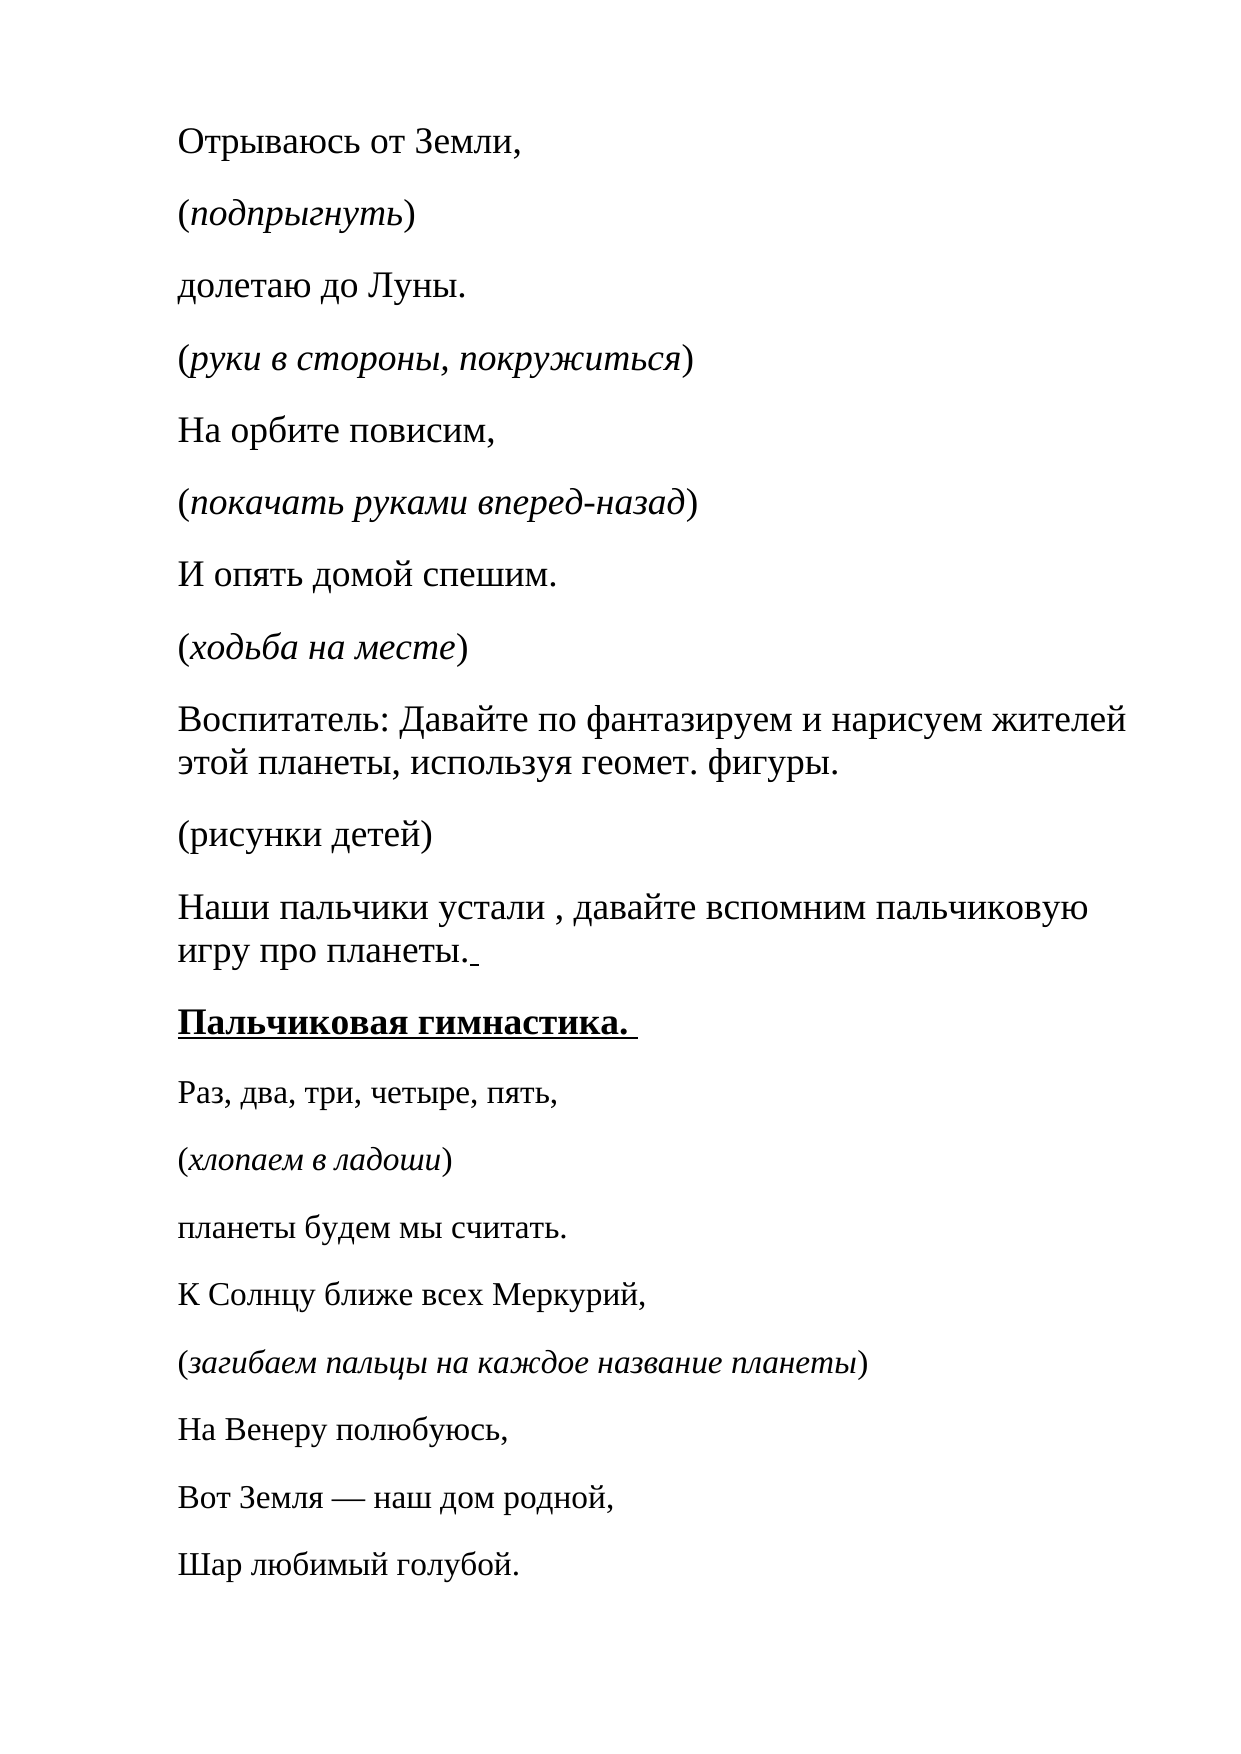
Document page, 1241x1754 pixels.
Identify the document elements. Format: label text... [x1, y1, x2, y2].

text (покачать руками вперед-назад) [177, 479, 1152, 523]
text Вот Земля — наш дом родной, [177, 1477, 1152, 1515]
text Воспитатель: Давайте по фантазируем и нарисуем жителей этой планеты, используя геомет. фигуры. [177, 696, 1152, 783]
text (руки в стороны, покружиться) [177, 335, 1152, 378]
text (рисунки детей) [177, 812, 1152, 855]
text Пальчиковая гимнастика. [177, 999, 1152, 1043]
text (ходьба на месте) [177, 624, 1152, 667]
text Шар любимый голубой. [177, 1544, 1152, 1583]
text долетаю до Луны. [177, 263, 1152, 306]
text К Солнцу ближе всех Меркурий, [177, 1274, 1152, 1313]
text И опять домой спешим. [177, 552, 1152, 595]
text (подпрыгнуть) [177, 190, 1152, 233]
text Наши пальчики устали , давайте вспомним пальчиковую игру про планеты. [177, 884, 1152, 970]
text (загибаем пальцы на каждое название планеты) [177, 1342, 1152, 1380]
text Отрываюсь от Земли, [177, 118, 1152, 161]
text На Венеру полюбуюсь, [177, 1409, 1152, 1448]
text планеты будем мы считать. [177, 1207, 1152, 1245]
text На орбите повисим, [177, 407, 1152, 450]
text Раз, два, три, четыре, пять, [177, 1072, 1152, 1110]
text (хлопаем в ладоши) [177, 1139, 1152, 1178]
